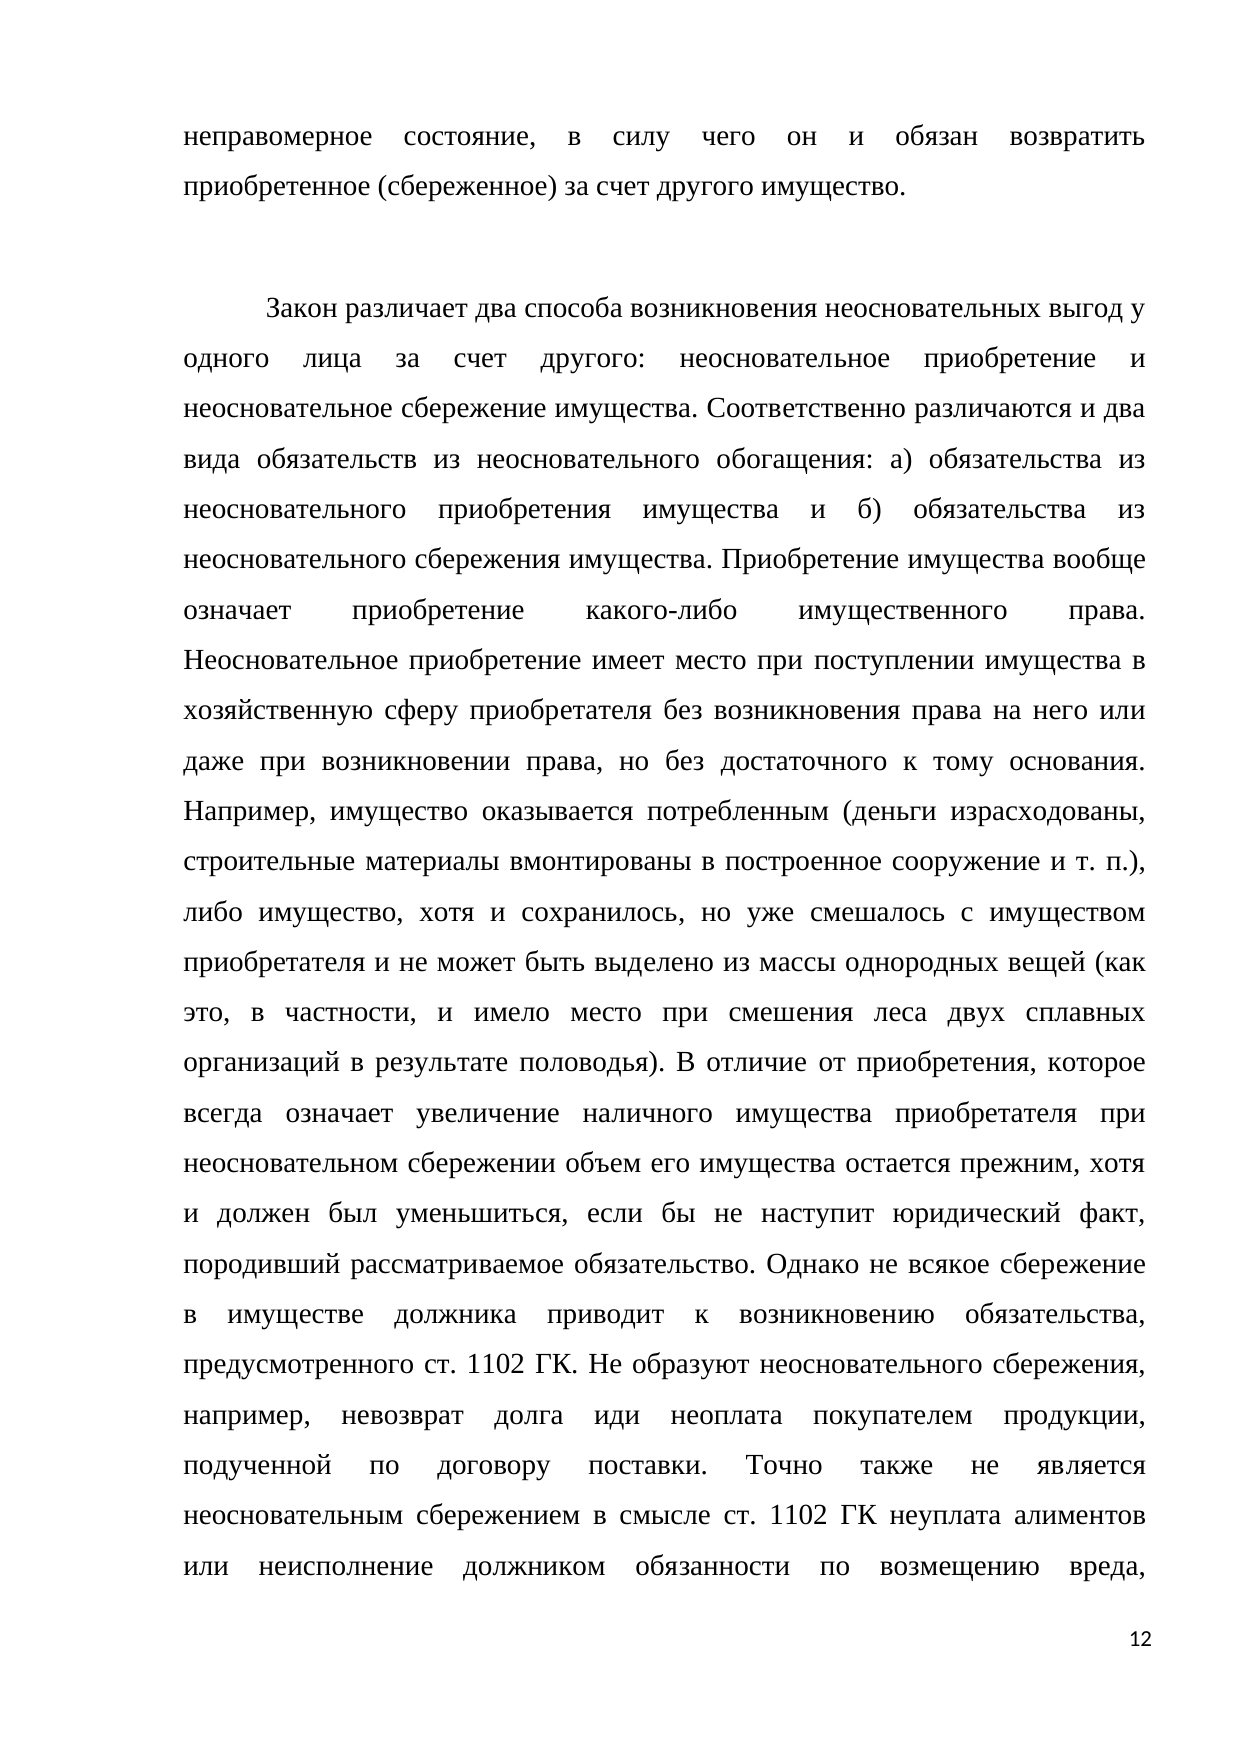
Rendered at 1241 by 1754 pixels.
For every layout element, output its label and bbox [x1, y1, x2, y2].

text [183, 290, 1146, 1581]
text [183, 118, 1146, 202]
